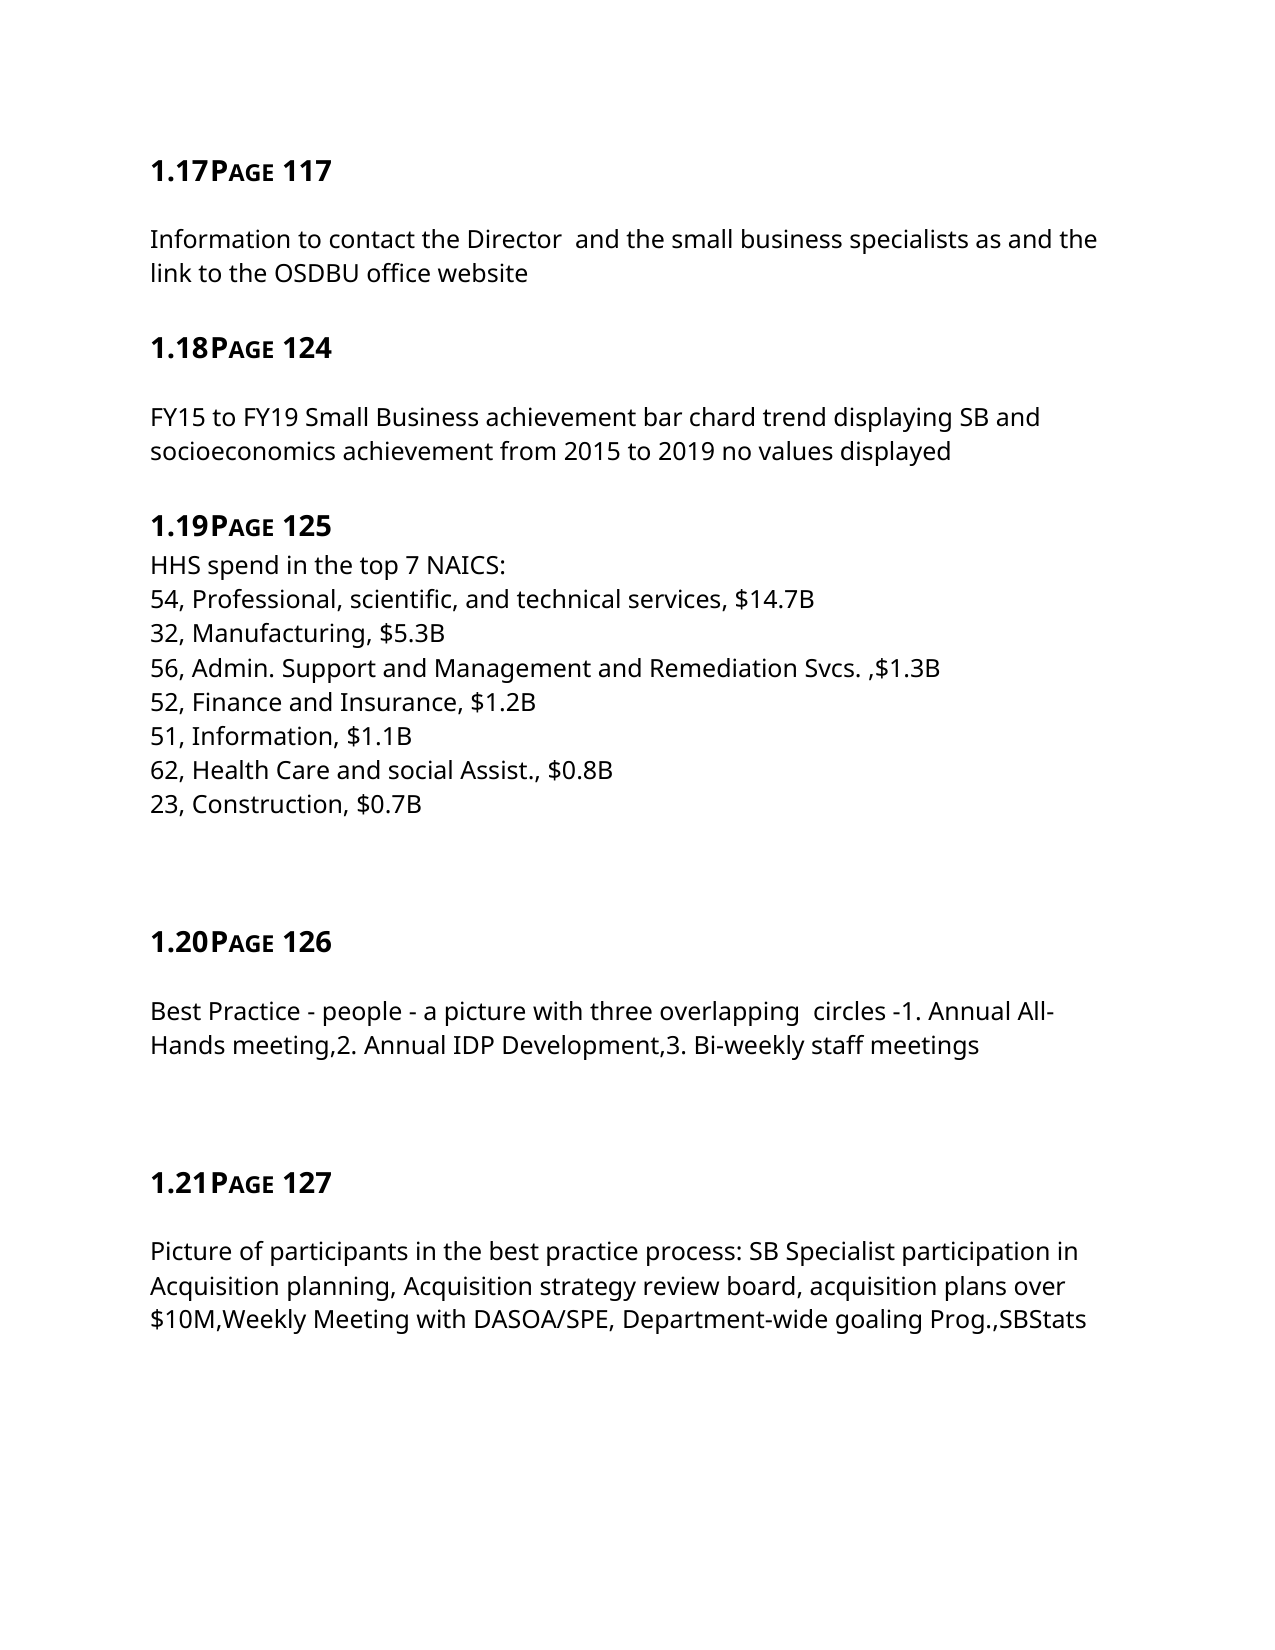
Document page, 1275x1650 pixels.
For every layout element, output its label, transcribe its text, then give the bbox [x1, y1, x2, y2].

text 51, Information, $1.1B [150, 718, 1125, 752]
text FY15 to FY19 Small Business achievement bar chard trend displaying SB and socioeconomics achievement from 2015 to 2019 no values displayed [150, 399, 1125, 468]
text HHS spend in the top 7 NAICS: [150, 548, 1125, 582]
text 62, Health Care and social Assist., $0.8B [150, 752, 1125, 786]
subtitle Page 124 [150, 328, 1125, 367]
text 56, Admin. Support and Management and Remediation Svcs. ,$1.3B [150, 650, 1125, 684]
text Picture of participants in the best practice process: SB Specialist participation in Acquisition planning, Acquisition strategy review board, acquisition plans over $10M,Weekly Meeting with DASOA/SPE, Department-wide goaling Prog.,SBStats [150, 1234, 1125, 1336]
text 32, Manufacturing, $5.3B [150, 616, 1125, 650]
subtitle Page 117 [150, 150, 1125, 190]
text Information to contact the Director and the small business specialists as and the link to the OSDBU office website [150, 222, 1125, 290]
subtitle Page 127 [150, 1162, 1125, 1202]
text 54, Professional, scientific, and technical services, $14.7B [150, 582, 1125, 616]
text Best Practice - people - a picture with three overlapping circles -1. Annual All-Hands meeting,2. Annual IDP Development,3. Bi-weekly staff meetings [150, 993, 1125, 1061]
subtitle Page 126 [150, 921, 1125, 961]
text 52, Finance and Insurance, $1.2B [150, 684, 1125, 718]
text 23, Construction, $0.7B [150, 786, 1125, 821]
subtitle Page 125 [150, 505, 1125, 545]
